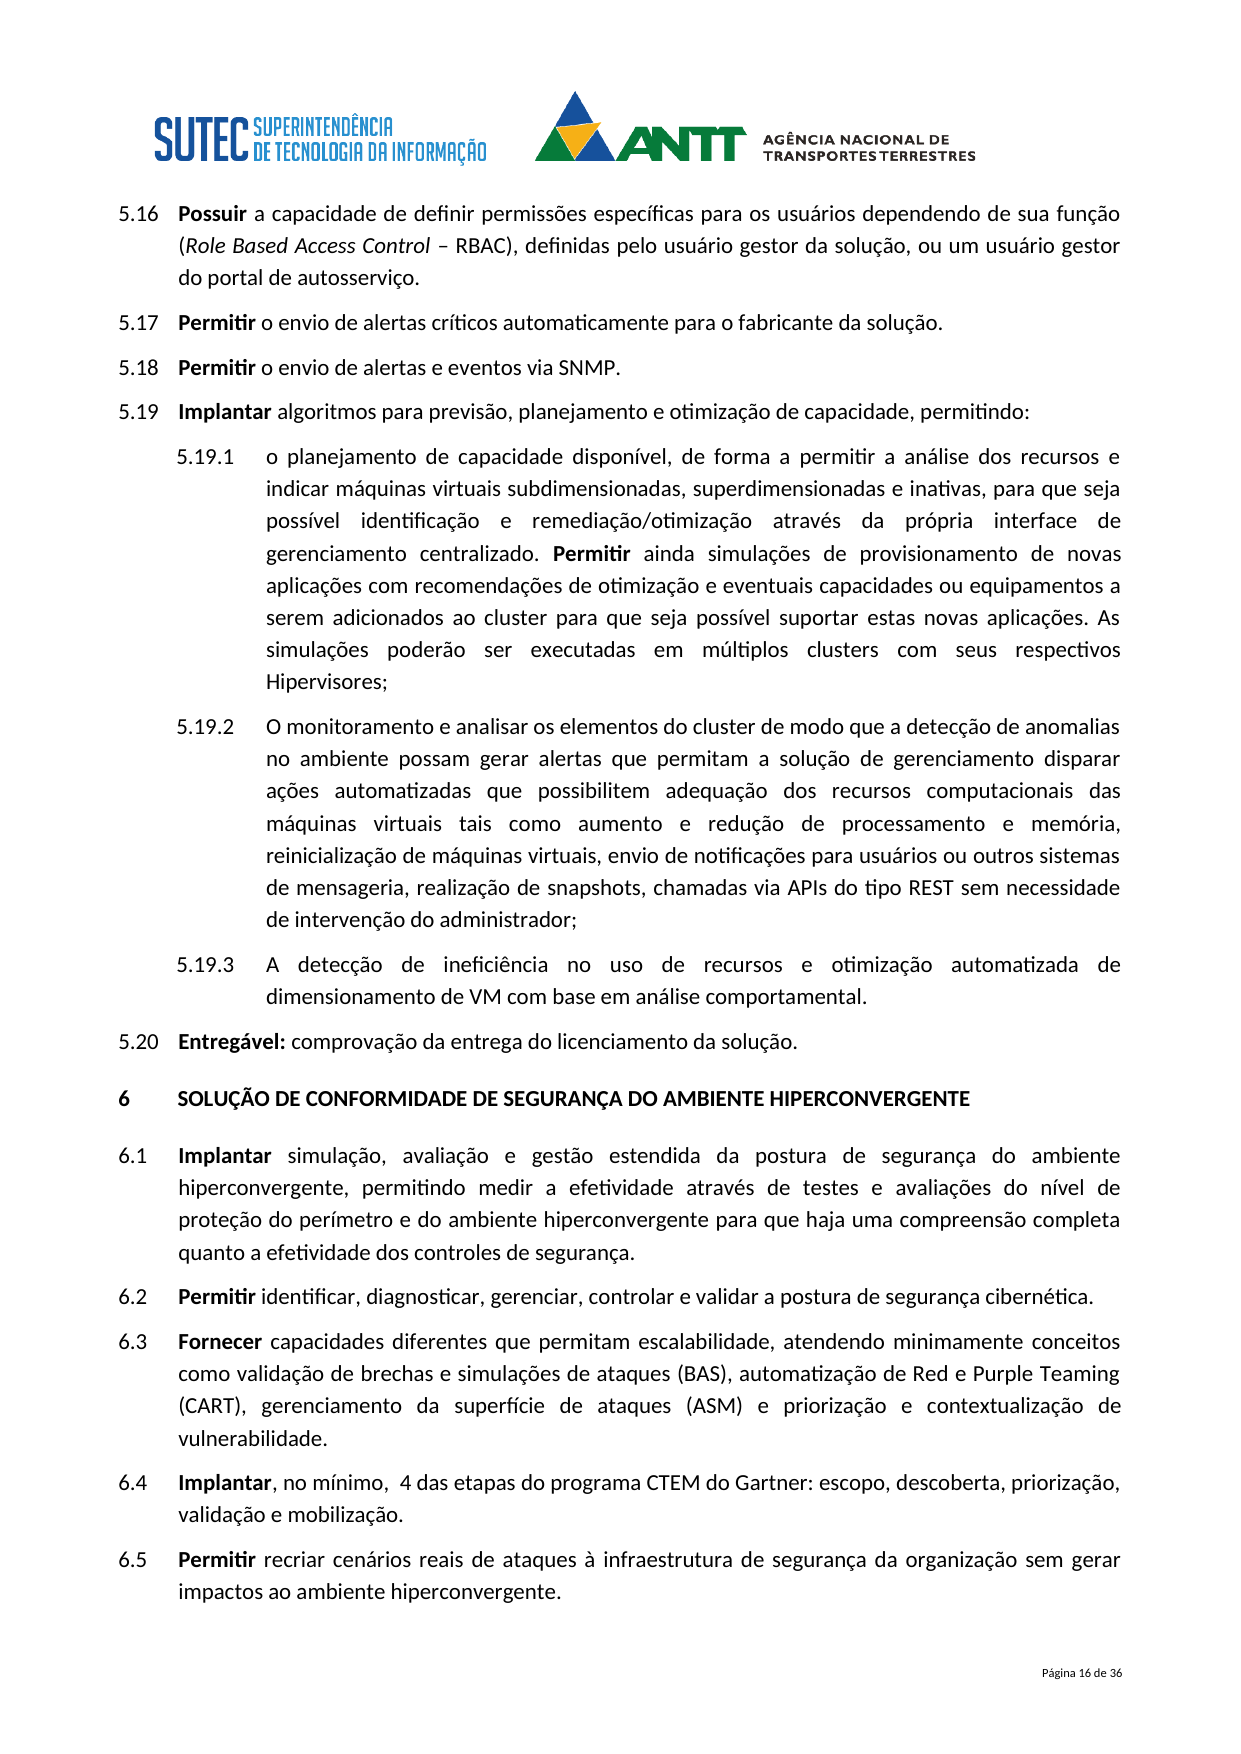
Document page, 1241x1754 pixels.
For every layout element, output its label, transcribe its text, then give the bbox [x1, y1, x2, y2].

subtitle Implantar algoritmos para previsão, planejamento e otimização de capacidade, permitindo: [118, 397, 1122, 426]
subtitle Permitir o envio de alertas críticos automaticamente para o fabricante da solução. [118, 308, 1122, 336]
subtitle Implantar, no mínimo, 4 das etapas do programa CTEM do Gartner: escopo, descoberta, priorização, validação e mobilização. [118, 1468, 1122, 1529]
subtitle Solução de Conformidade de Segurança do Ambiente Hiperconvergente [118, 1084, 1122, 1112]
subtitle Implantar simulação, avaliação e gestão estendida da postura de segurança do ambiente hiperconvergente, permitindo medir a efetividade através de testes e avaliações do nível de proteção do perímetro e do ambiente hiperconvergente para que haja uma compreensão completa quanto a efetividade dos controles de segurança. [118, 1141, 1122, 1266]
subtitle Permitir recriar cenários reais de ataques à infraestrutura de segurança da organização sem gerar impactos ao ambiente hiperconvergente. [118, 1545, 1122, 1606]
picture [118, 73, 1004, 199]
subtitle Entregável: comprovação da entrega do licenciamento da solução. [118, 1027, 1122, 1055]
subtitle Possuir a capacidade de definir permissões específicas para os usuários dependendo de sua função (Role Based Access Control – RBAC), definidas pelo usuário gestor da solução, ou um usuário gestor do portal de autosserviço. [118, 199, 1122, 291]
subtitle Permitir identificar, diagnosticar, gerenciar, controlar e validar a postura de segurança cibernética. [118, 1282, 1122, 1311]
subtitle A detecção de ineficiência no uso de recursos e otimização automatizada de dimensionamento de VM com base em análise comportamental. [176, 950, 1122, 1010]
subtitle O monitoramento e analisar os elementos do cluster de modo que a detecção de anomalias no ambiente possam gerar alertas que permitam a solução de gerenciamento disparar ações automatizadas que possibilitem adequação dos recursos computacionais das máquinas virtuais tais como aumento e redução de processamento e memória, reinicialização de máquinas virtuais, envio de notificações para usuários ou outros sistemas de mensageria, realização de snapshots, chamadas via APIs do tipo REST sem necessidade de intervenção do administrador; [176, 712, 1122, 933]
subtitle Fornecer capacidades diferentes que permitam escalabilidade, atendendo minimamente conceitos como validação de brechas e simulações de ataques (BAS), automatização de Red e Purple Teaming (CART), gerenciamento da superfície de ataques (ASM) e priorização e contextualização de vulnerabilidade. [118, 1327, 1122, 1452]
subtitle Permitir o envio de alertas e eventos via SNMP. [118, 353, 1122, 381]
subtitle o planejamento de capacidade disponível, de forma a permitir a análise dos recursos e indicar máquinas virtuais subdimensionadas, superdimensionadas e inativas, para que seja possível identificação e remediação/otimização através da própria interface de gerenciamento centralizado. Permitir ainda simulações de provisionamento de novas aplicações com recomendações de otimização e eventuais capacidades ou equipamentos a serem adicionados ao cluster para que seja possível suportar estas novas aplicações. As simulações poderão ser executadas em múltiplos clusters com seus respectivos Hipervisores; [176, 442, 1122, 696]
